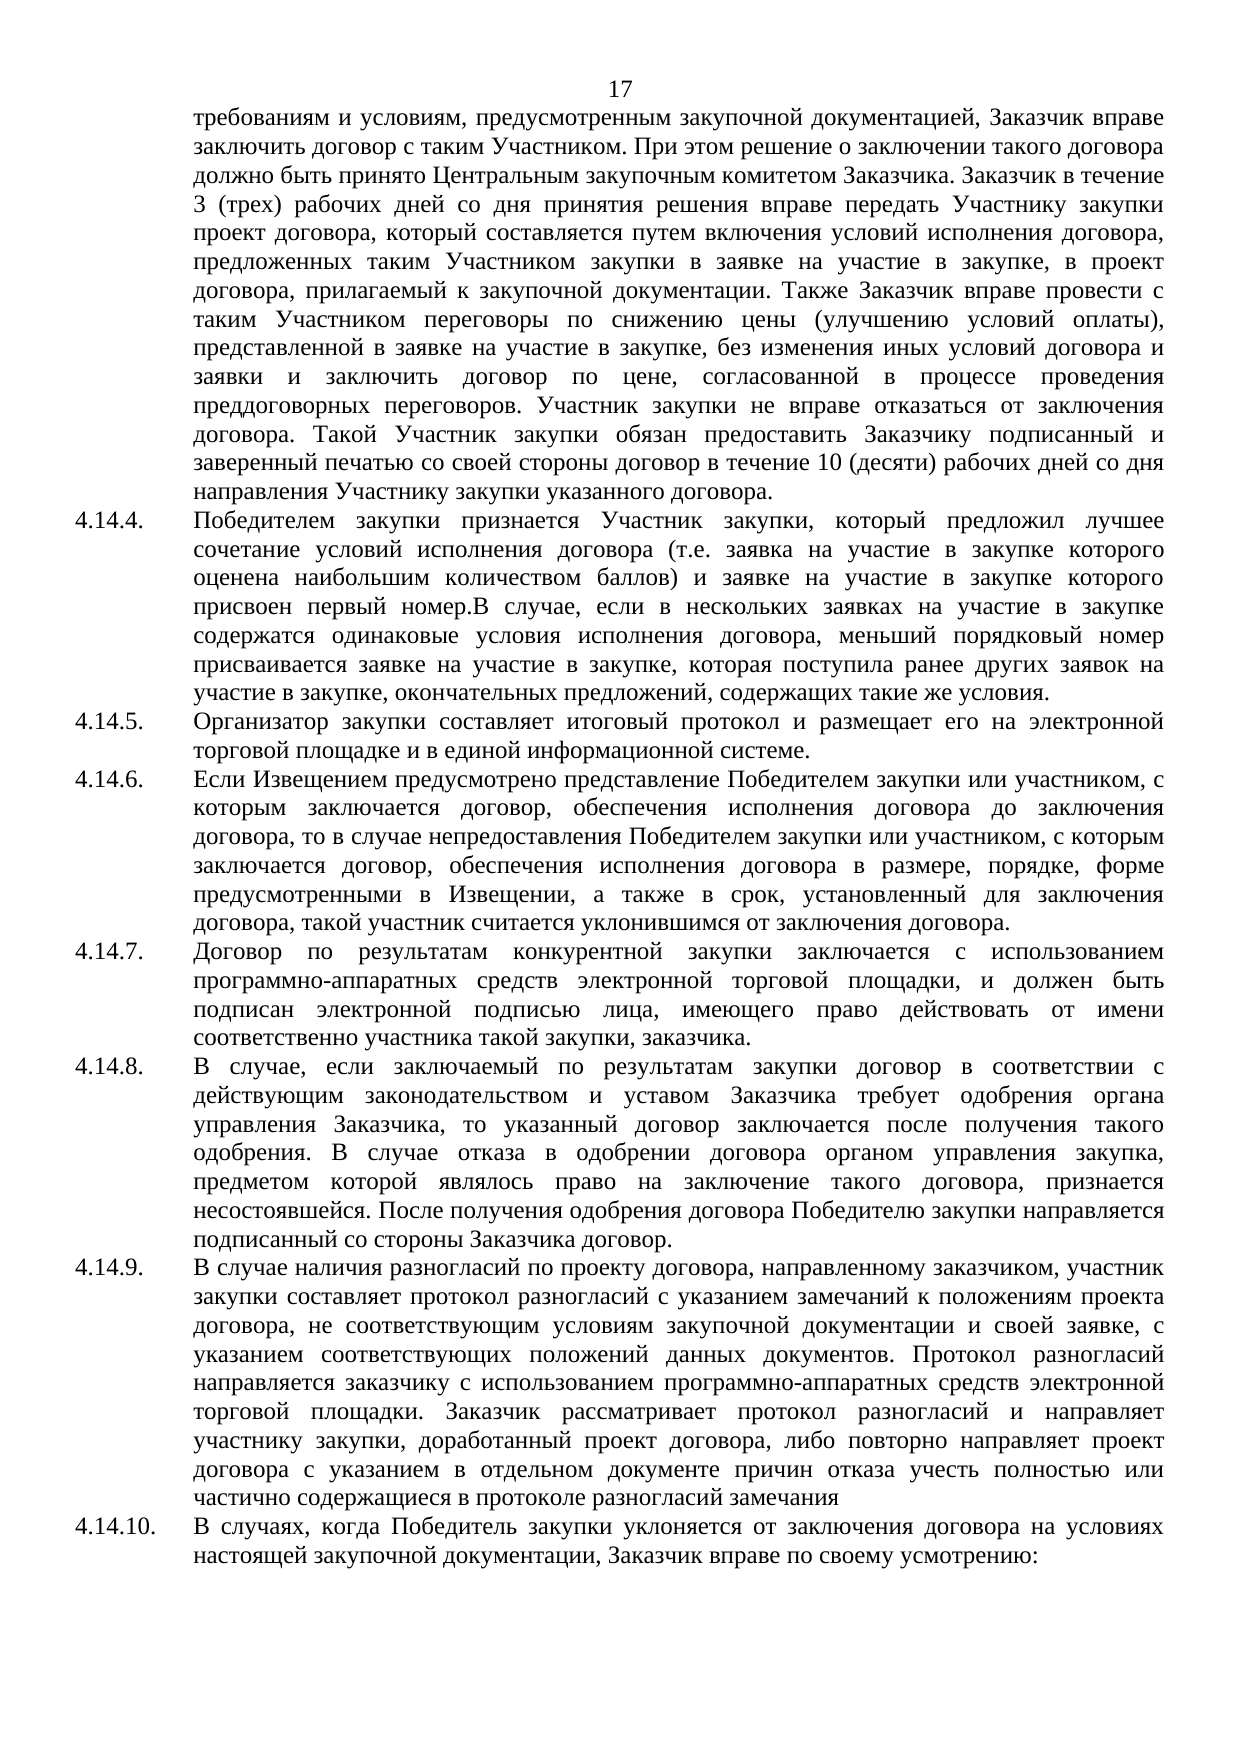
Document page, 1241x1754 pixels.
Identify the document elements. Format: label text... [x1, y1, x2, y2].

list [75, 102, 1165, 505]
list В случаях, когда Победитель закупки уклоняется от заключения договора на условиях настоящей закупочной документации, Заказчик вправе по своему усмотрению: [75, 1511, 1165, 1569]
list Если Извещением предусмотрено представление Победителем закупки или участником, с которым заключается договор, обеспечения исполнения договора до заключения договора, то в случае непредоставления Победителем закупки или участником, с которым заключается договор, обеспечения исполнения договора в размере, порядке, форме предусмотренными в Извещении, а также в срок, установленный для заключения договора, такой участник считается уклонившимся от заключения договора. [75, 764, 1165, 936]
list В случае, если заключаемый по результатам закупки договор в соответствии с действующим законодательством и уставом Заказчика требует одобрения органа управления Заказчика, то указанный договор заключается после получения такого одобрения. В случае отказа в одобрении договора органом управления закупка, предметом которой являлось право на заключение такого договора, признается несостоявшейся. После получения одобрения договора Победителю закупки направляется подписанный со стороны Заказчика договор. [75, 1051, 1165, 1252]
list Победителем закупки признается Участник закупки, который предложил лучшее сочетание условий исполнения договора (т.е. заявка на участие в закупке которого оценена наибольшим количеством баллов) и заявке на участие в закупке которого присвоен первый номер.В случае, если в нескольких заявках на участие в закупке содержатся одинаковые условия исполнения договора, меньший порядковый номер присваивается заявке на участие в закупке, которая поступила ранее других заявок на участие в закупке, окончательных предложений, содержащих такие же условия. [75, 505, 1165, 706]
list Договор по результатам конкурентной закупки заключается с использованием программно-аппаратных средств электронной торговой площадки, и должен быть подписан электронной подписью лица, имеющего право действовать от имени соответственно участника такой закупки, заказчика. [75, 936, 1165, 1051]
list В случае наличия разногласий по проекту договора, направленному заказчиком, участник закупки составляет протокол разногласий с указанием замечаний к положениям проекта договора, не соответствующим условиям закупочной документации и своей заявке, с указанием соответствующих положений данных документов. Протокол разногласий направляется заказчику с использованием программно-аппаратных средств электронной торговой площадки. Заказчик рассматривает протокол разногласий и направляет участнику закупки, доработанный проект договора, либо повторно направляет проект договора с указанием в отдельном документе причин отказа учесть полностью или частично содержащиеся в протоколе разногласий замечания [75, 1252, 1165, 1511]
list Организатор закупки составляет итоговый протокол и размещает его на электронной торговой площадке и в единой информационной системе. [75, 706, 1165, 764]
